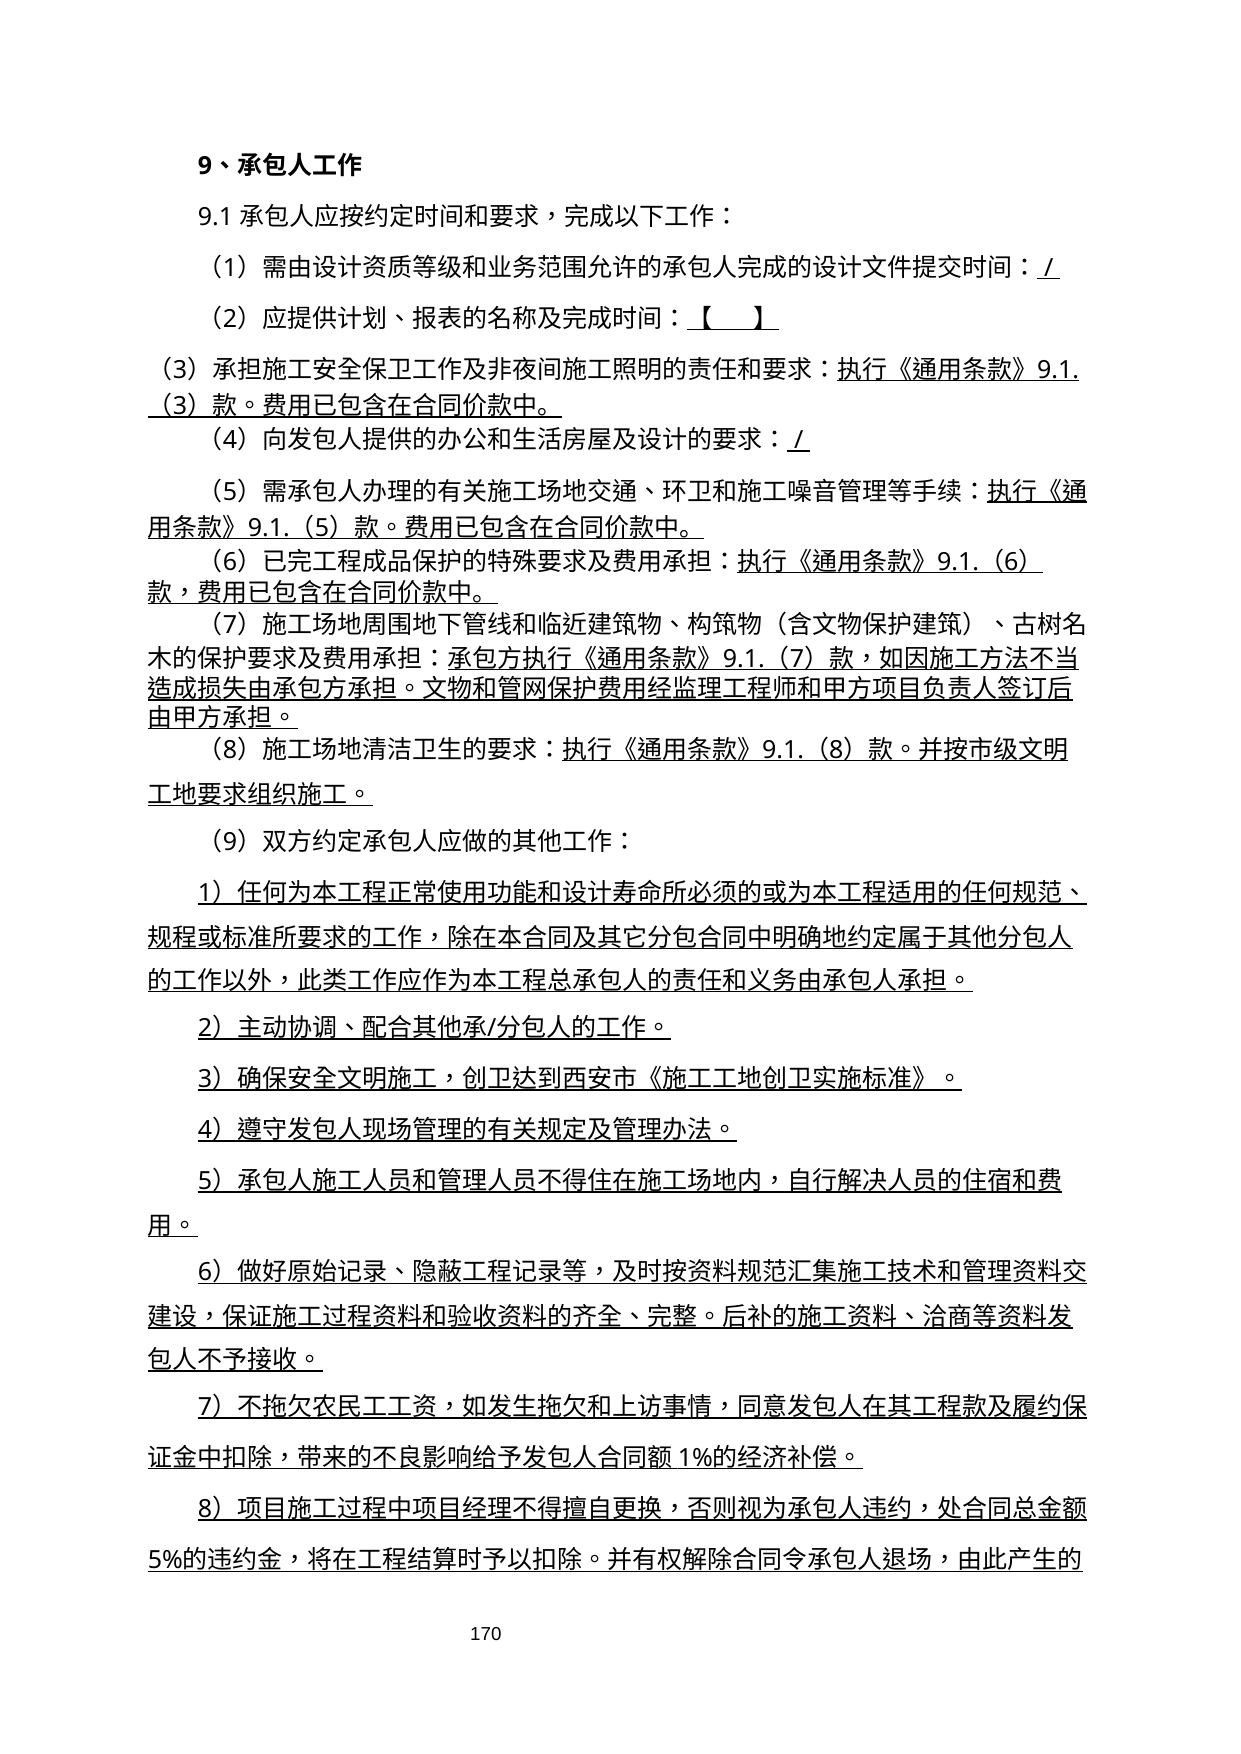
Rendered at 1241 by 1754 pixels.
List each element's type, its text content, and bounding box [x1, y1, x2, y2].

text （5）需承包人办理的有关施工场地交通、环卫和施工噪音管理等手续：执行《通用条款》9.1.（5）款。费用已包含在合同价款中。 [148, 473, 1093, 543]
text 9.1 承包人应按约定时间和要求，完成以下工作： [148, 199, 1093, 233]
text 9、承包人工作 [148, 148, 1093, 182]
text 6）做好原始记录、隐蔽工程记录等，及时按资料规范汇集施工技术和管理资料交建设，保证施工过程资料和验收资料的齐全、完整。后补的施工资料、洽商等资料发包人不予接收。 [148, 1254, 1093, 1374]
text （1）需由设计资质等级和业务范围允许的承包人完成的设计文件提交时间： / [148, 250, 1093, 284]
text （3）承担施工安全保卫工作及非夜间施工照明的责任和要求：执行《通用条款》9.1.（3）款。费用已包含在合同价款中。 [148, 352, 1093, 422]
text 7）不拖欠农民工工资，如发生拖欠和上访事情，同意发包人在其工程款及履约保证金中扣除，带来的不良影响给予发包人合同额1%的经济补偿。 [148, 1388, 1093, 1474]
text （2）应提供计划、报表的名称及完成时间：【 】 [148, 301, 1093, 335]
text （4）向发包人提供的办公和生活房屋及设计的要求： / [148, 422, 1093, 456]
text （8）施工场地清洁卫生的要求：执行《通用条款》9.1.（8）款。并按市级文明工地要求组织施工。 [148, 732, 1093, 809]
text 4）遵守发包人现场管理的有关规定及管理办法。 [148, 1111, 1093, 1145]
text （9）双方约定承包人应做的其他工作： [148, 823, 1093, 857]
text 3）确保安全文明施工，创卫达到西安市《施工工地创卫实施标准》。 [148, 1060, 1093, 1094]
text 2）主动协调、配合其他承/分包人的工作。 [148, 1009, 1093, 1043]
text 1）任何为本工程正常使用功能和设计寿命所必须的或为本工程适用的任何规范、规程或标准所要求的工作，除在本合同及其它分包合同中明确地约定属于其他分包人的工作以外，此类工作应作为本工程总承包人的责任和义务由承包人承担。 [148, 874, 1093, 995]
text 5）承包人施工人员和管理人员不得住在施工场地内，自行解决人员的住宿和费用。 [148, 1162, 1093, 1239]
text （7）施工场地周围地下管线和临近建筑物、构筑物（含文物保护建筑）、古树名木的保护要求及费用承担：承包方执行《通用条款》9.1.（7）款，如因施工方法不当造成损失由承包方承担。文物和管网保护费用经监理工程师和甲方项目负责人签订后由甲方承担。 [148, 606, 1093, 732]
text （6）已完工程成品保护的特殊要求及费用承担：执行《通用条款》9.1.（6）款，费用已包含在合同价款中。 [148, 543, 1093, 606]
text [148, 1491, 1093, 1576]
